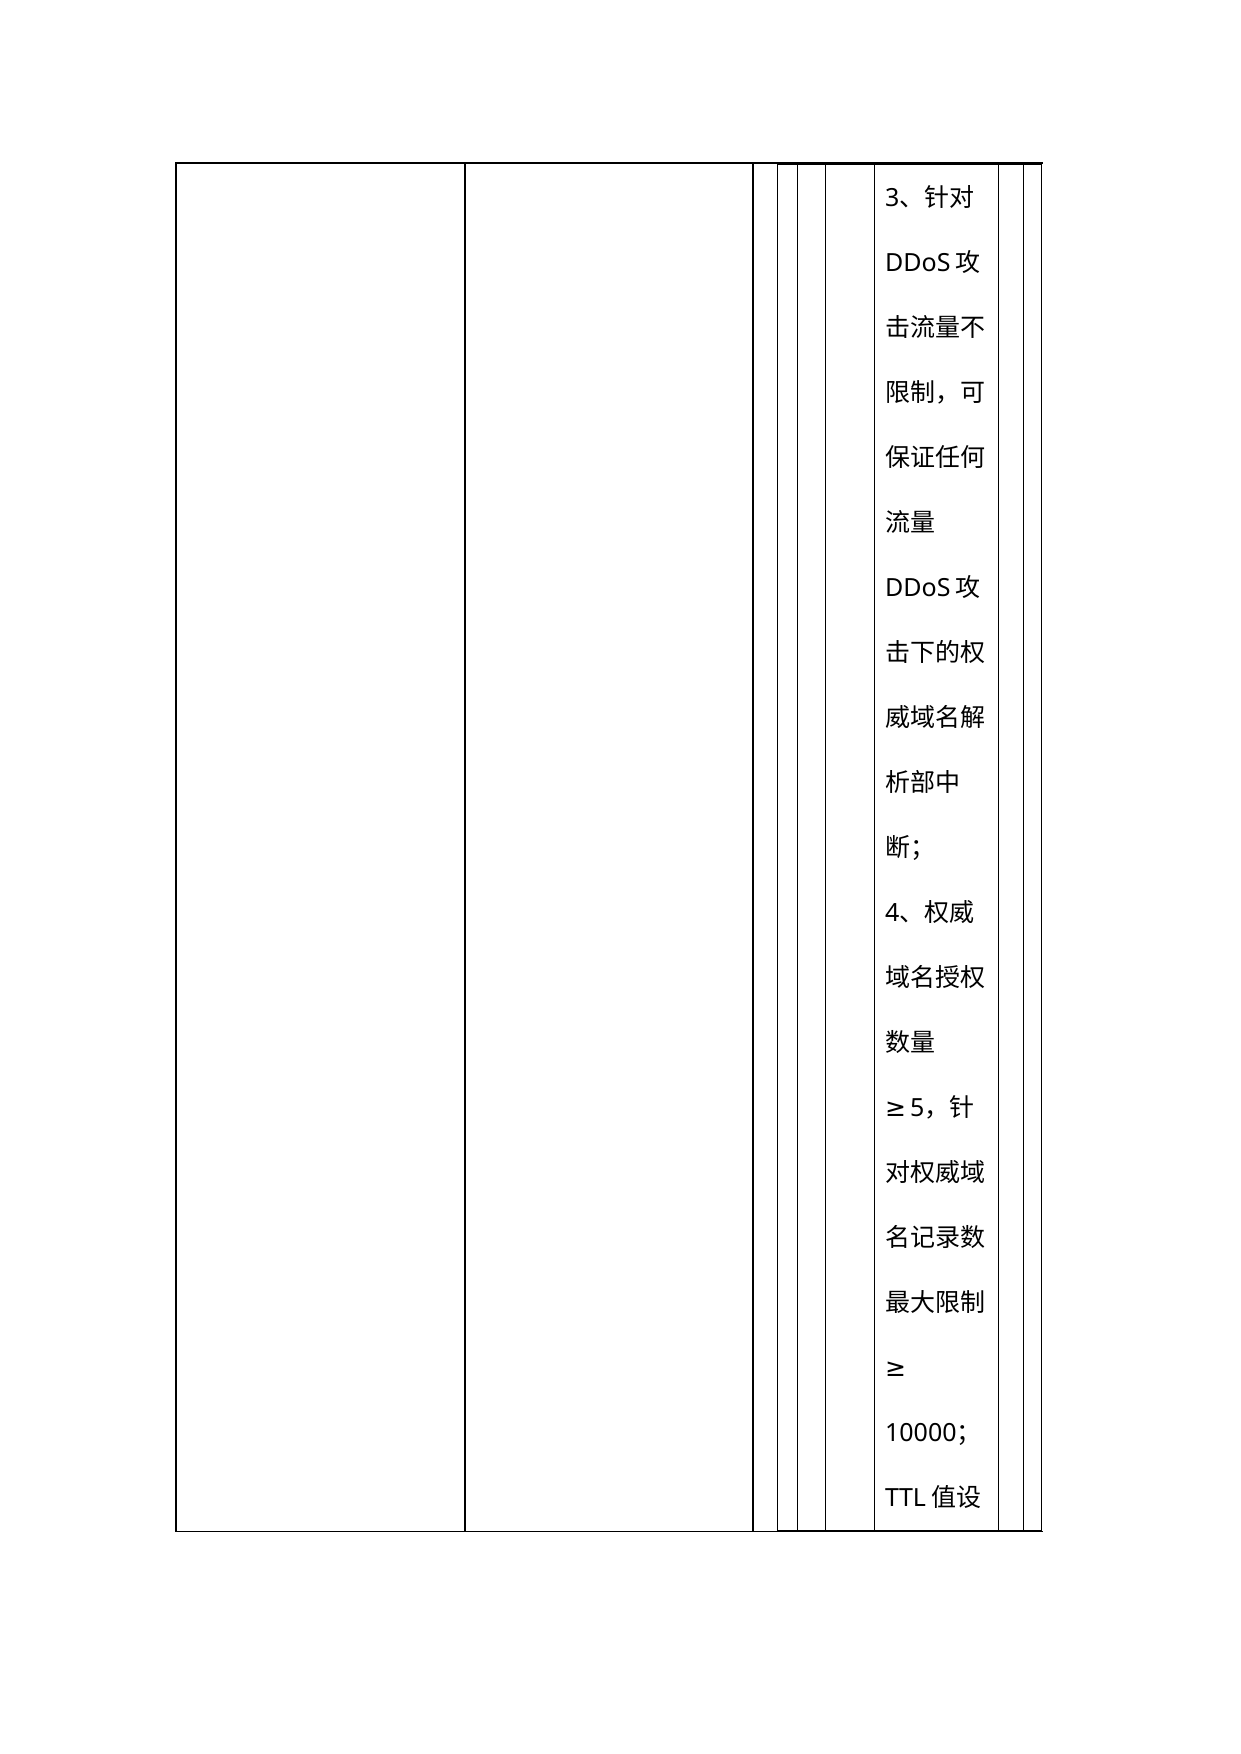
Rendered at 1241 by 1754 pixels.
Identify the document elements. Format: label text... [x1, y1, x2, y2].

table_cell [798, 165, 825, 1530]
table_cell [999, 165, 1023, 1530]
table_cell 1 [466, 164, 752, 1531]
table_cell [826, 165, 874, 1530]
table_cell [177, 164, 464, 1531]
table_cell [754, 164, 777, 1531]
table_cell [778, 165, 797, 1530]
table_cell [1024, 165, 1041, 1530]
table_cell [875, 165, 998, 1530]
